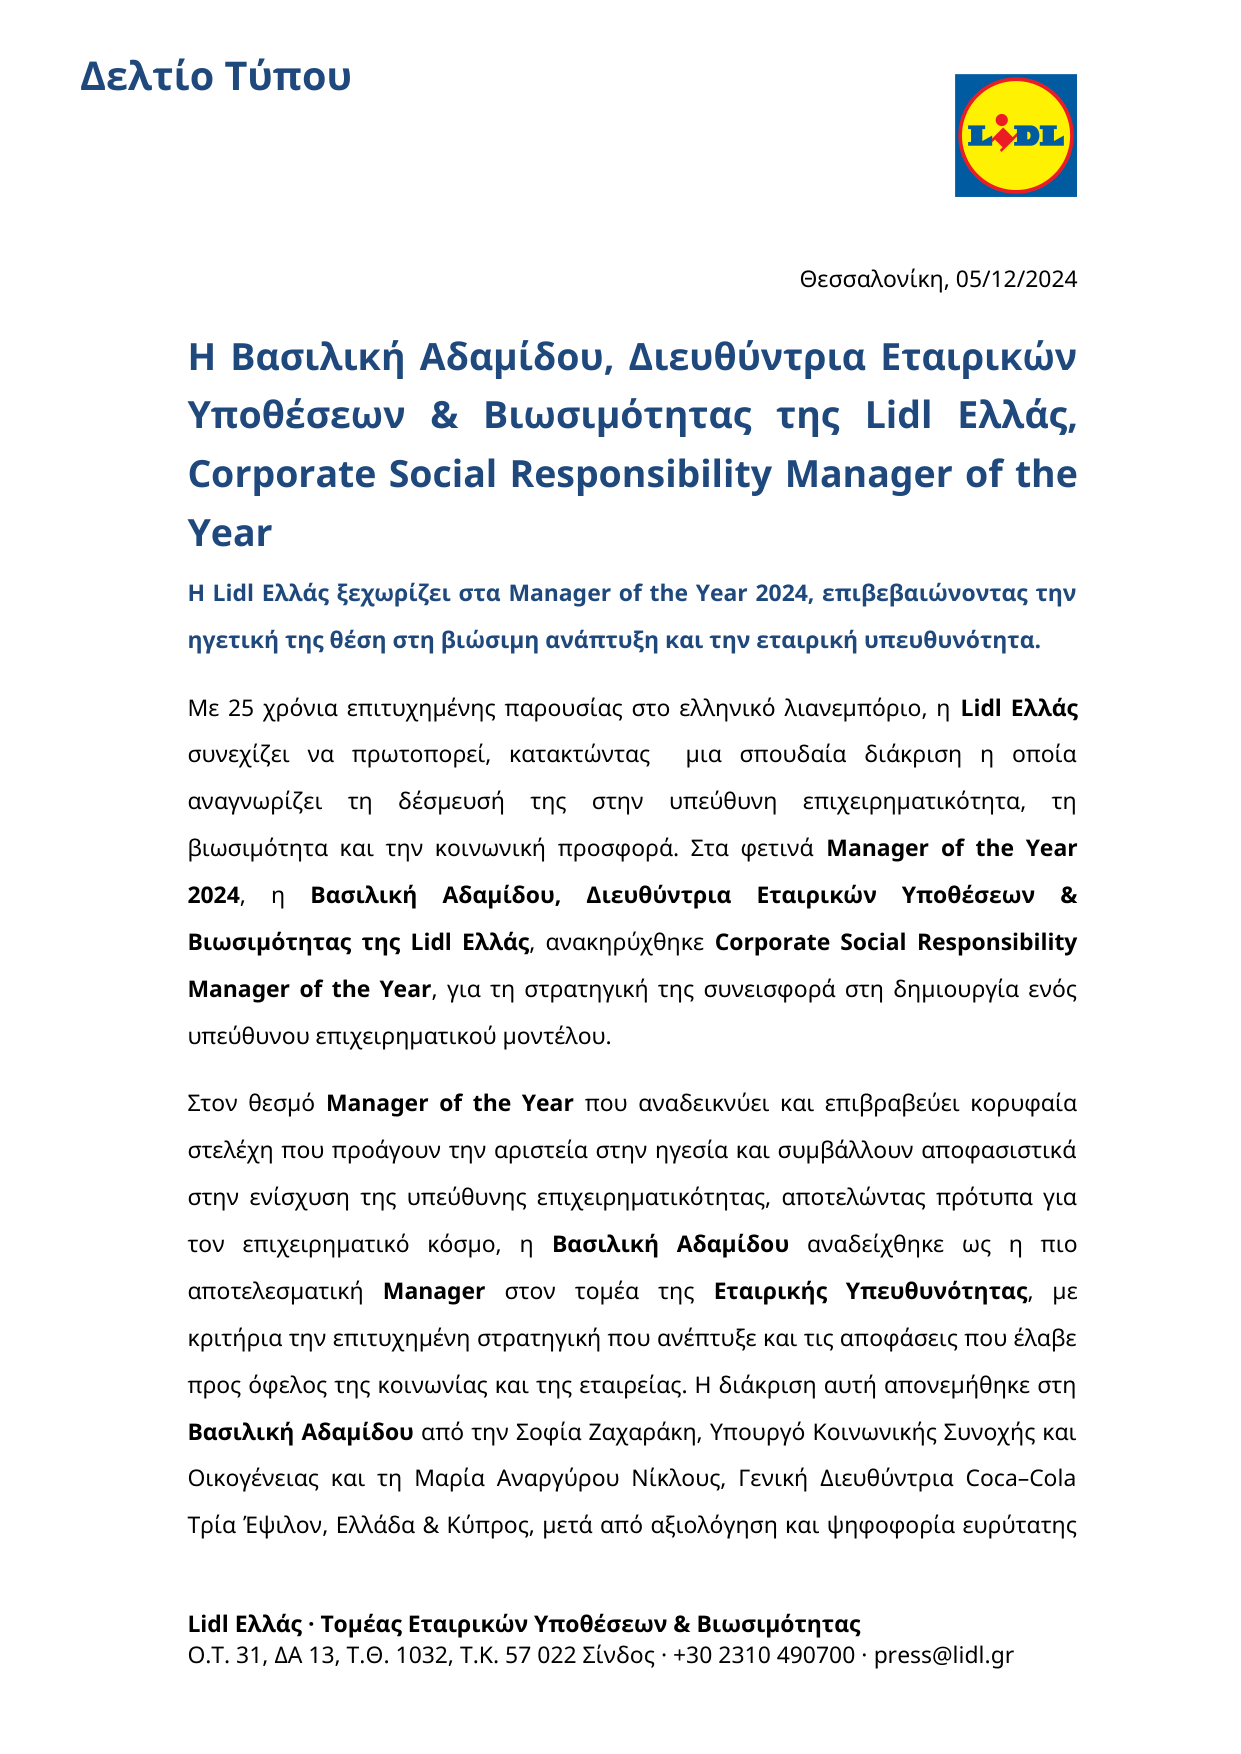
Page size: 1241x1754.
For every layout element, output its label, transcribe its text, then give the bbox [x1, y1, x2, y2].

text Η Lidl Ελλάς ξεχωρίζει στα Manager of the Year 2024, επιβεβαιώνοντας την ηγετική της θέση στη βιώσιμη ανάπτυξη και την εταιρική υπευθυνότητα. [187, 577, 1078, 655]
picture [954, 73, 1078, 198]
text Η Βασιλική Αδαμίδου, Διευθύντρια Εταιρικών Υποθέσεων & Βιωσιμότητας της Lidl Ελλάς, Corporate Social Responsibility Manager of the Year [187, 330, 1078, 557]
text Θεσσαλονίκη, 05/12/2024 [187, 263, 1078, 294]
text Με 25 χρόνια επιτυχημένης παρουσίας στο ελληνικό λιανεμπόριο, η Lidl Ελλάς συνεχίζει να πρωτοπορεί, κατακτώντας μια σπουδαία διάκριση η οποία αναγνωρίζει τη δέσμευσή της στην υπεύθυνη επιχειρηματικότητα, τη βιωσιμότητα και την κοινωνική προσφορά. Στα φετινά Manager of the Year 2024, η Βασιλική Αδαμίδου, Διευθύντρια Εταιρικών Υποθέσεων & Βιωσιμότητας της Lidl Ελλάς, ανακηρύχθηκε Corporate Social Responsibility Manager of the Year, για τη στρατηγική της συνεισφορά στη δημιουργία ενός υπεύθυνου επιχειρηματικού μοντέλου. [187, 692, 1078, 1051]
